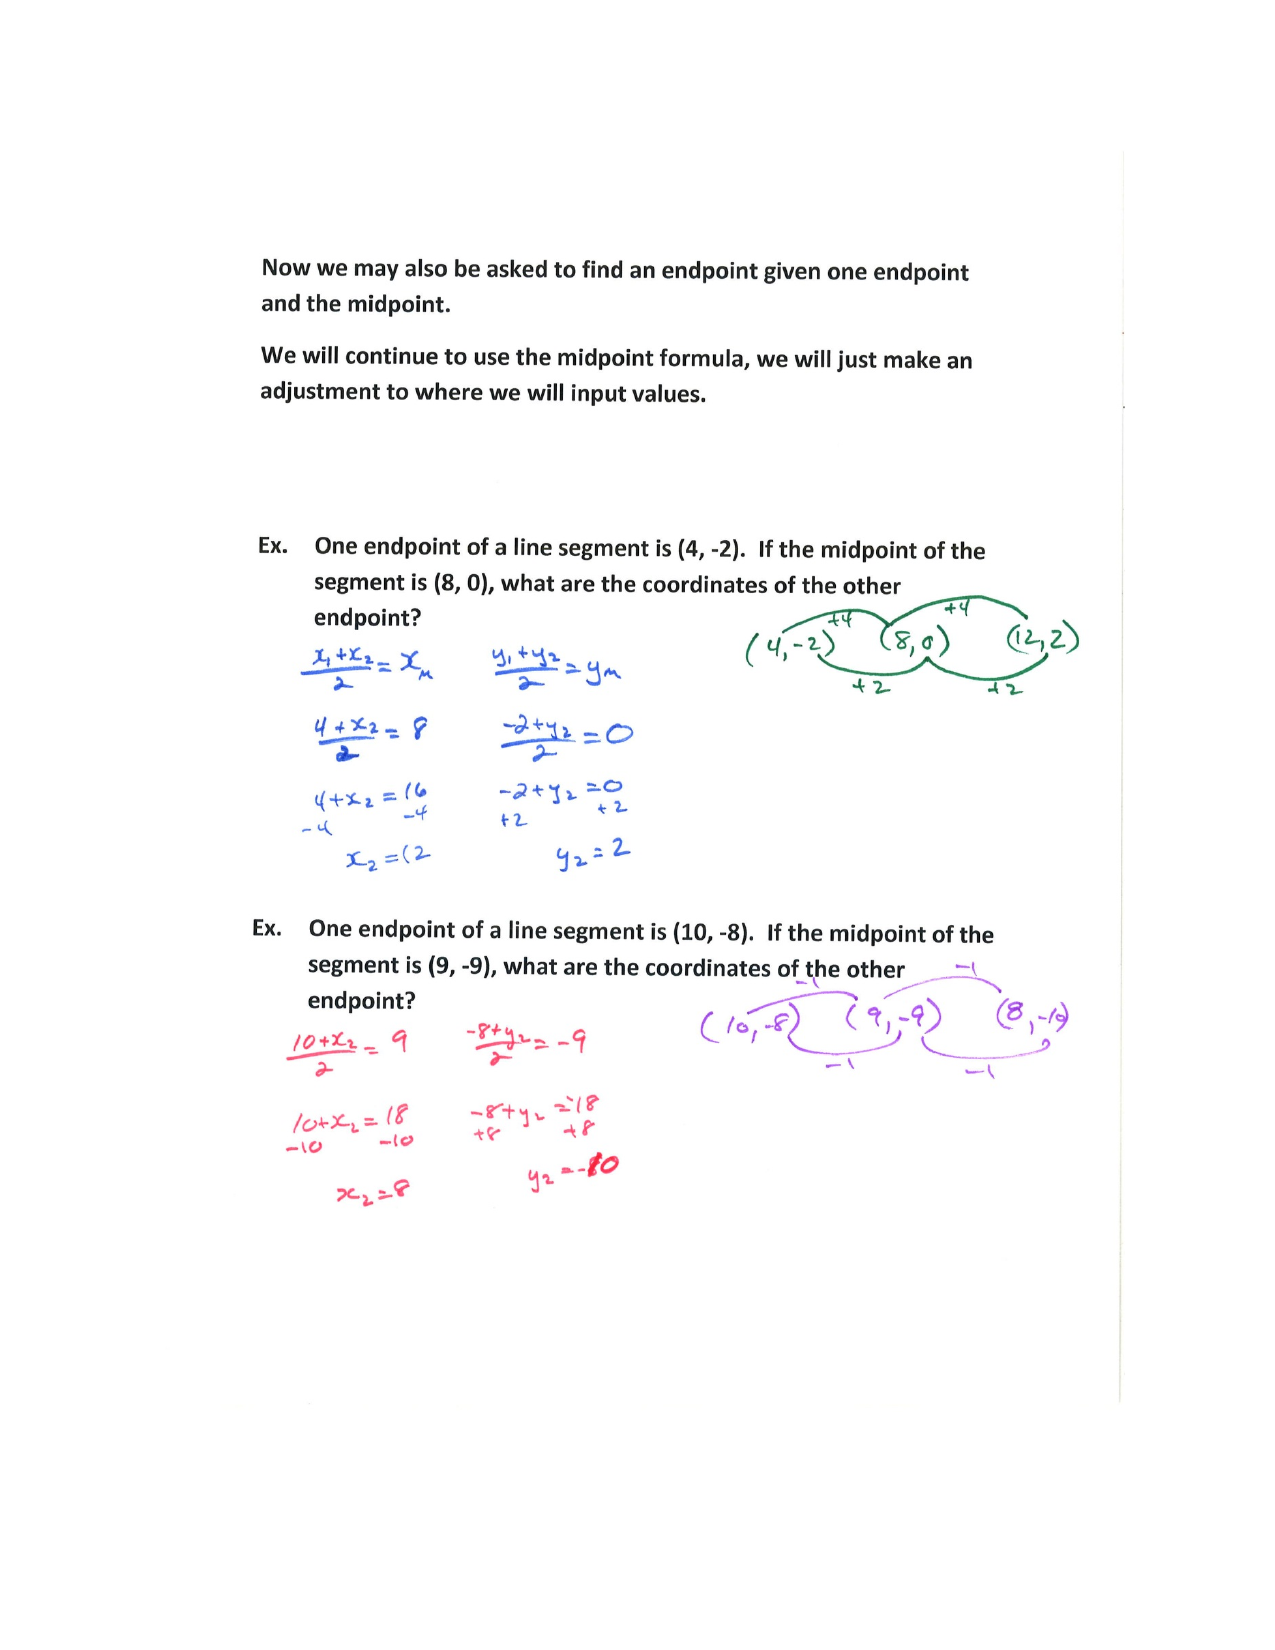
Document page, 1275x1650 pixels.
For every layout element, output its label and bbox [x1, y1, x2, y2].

picture [150, 150, 1125, 1412]
